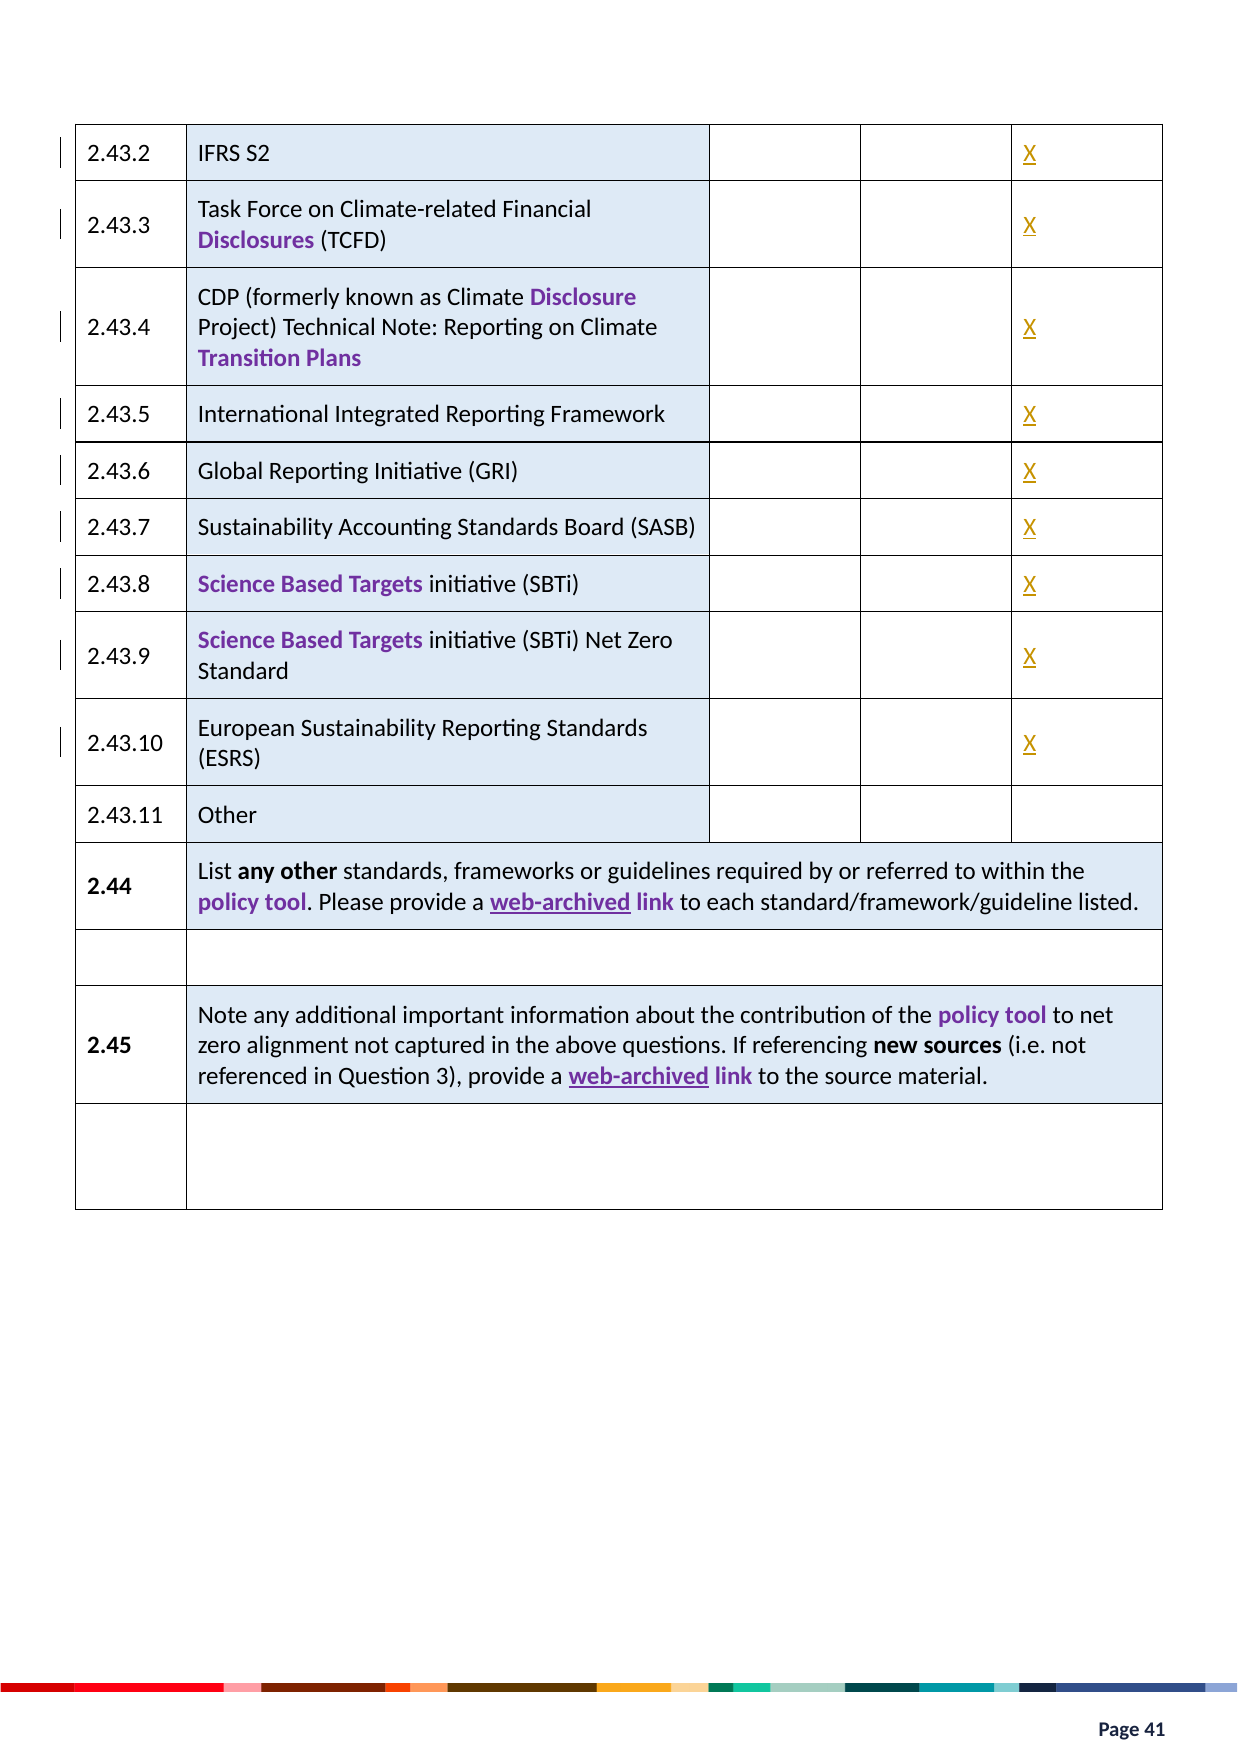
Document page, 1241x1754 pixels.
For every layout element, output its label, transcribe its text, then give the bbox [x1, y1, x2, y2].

table_cell [861, 386, 1011, 441]
table_cell [1012, 386, 1162, 441]
table_cell 2.43.11 [76, 786, 186, 842]
table_cell [76, 930, 186, 985]
table_cell Sustainability Accounting Standards Board (SASB) [187, 499, 709, 554]
table_cell Science Based Targets initiative (SBTi) [187, 556, 709, 611]
table_cell 2.43.3 [76, 181, 186, 267]
table_cell 2.43.5 [76, 386, 186, 441]
table_cell [710, 699, 860, 785]
table_cell [710, 443, 860, 498]
table_cell 2.44 [76, 843, 186, 929]
table_cell [710, 386, 860, 441]
table_cell [1012, 443, 1162, 498]
table_cell [710, 556, 860, 611]
table_cell [1012, 612, 1162, 698]
table_cell [1012, 181, 1162, 267]
table_cell 2.45 [76, 986, 186, 1103]
table_cell [861, 556, 1011, 611]
table_cell 2.43.9 [76, 612, 186, 698]
table_cell [710, 786, 860, 842]
table_cell [187, 930, 1162, 985]
table_cell [710, 125, 860, 180]
table_cell [187, 1104, 1162, 1209]
table_cell 2.43.4 [76, 268, 186, 385]
table_cell [1012, 268, 1162, 385]
table_cell [1012, 125, 1162, 180]
table_cell 2.43.10 [76, 699, 186, 785]
table_cell [861, 699, 1011, 785]
table_cell [710, 181, 860, 267]
table_cell 2.43.7 [76, 499, 186, 554]
table_cell [861, 612, 1011, 698]
table_cell [861, 786, 1011, 842]
table_cell Other [187, 786, 709, 842]
table_cell 2.43.6 [76, 443, 186, 498]
table_cell [1012, 556, 1162, 611]
table_cell Note any additional important information about the contribution of the policy tool to net zero alignment not captured in the above questions. If referencing new sources (i.e. not referenced in Question 3), provide a web-archived link to the source material. [187, 986, 1162, 1103]
table_cell Science Based Targets initiative (SBTi) Net Zero Standard [187, 612, 709, 698]
table_cell [861, 443, 1011, 498]
table_cell Global Reporting Initiative (GRI) [187, 443, 709, 498]
table_cell [1012, 786, 1162, 842]
table_cell CDP (formerly known as Climate Disclosure Project) Technical Note: Reporting on Climate Transition Plans [187, 268, 709, 385]
table_cell [1012, 699, 1162, 785]
table_cell [861, 125, 1011, 180]
table_cell [76, 1104, 186, 1209]
table_cell [710, 499, 860, 554]
table_cell [861, 181, 1011, 267]
table_cell European Sustainability Reporting Standards (ESRS) [187, 699, 709, 785]
table_cell Task Force on Climate-related Financial Disclosures (TCFD) [187, 181, 709, 267]
table_cell [710, 612, 860, 698]
table_cell International Integrated Reporting Framework [187, 386, 709, 441]
picture [0, 1683, 1236, 1692]
table_cell 2.43.8 [76, 556, 186, 611]
table_cell List any other standards, frameworks or guidelines required by or referred to within the policy tool. Please provide a web-archived link to each standard/framework/guideline listed. [187, 843, 1162, 929]
table_cell [861, 499, 1011, 554]
table_cell [710, 268, 860, 385]
table_cell [1012, 499, 1162, 554]
table_cell IFRS S2 [187, 125, 709, 180]
table_cell 2.43.2 [76, 125, 186, 180]
table_cell [861, 268, 1011, 385]
